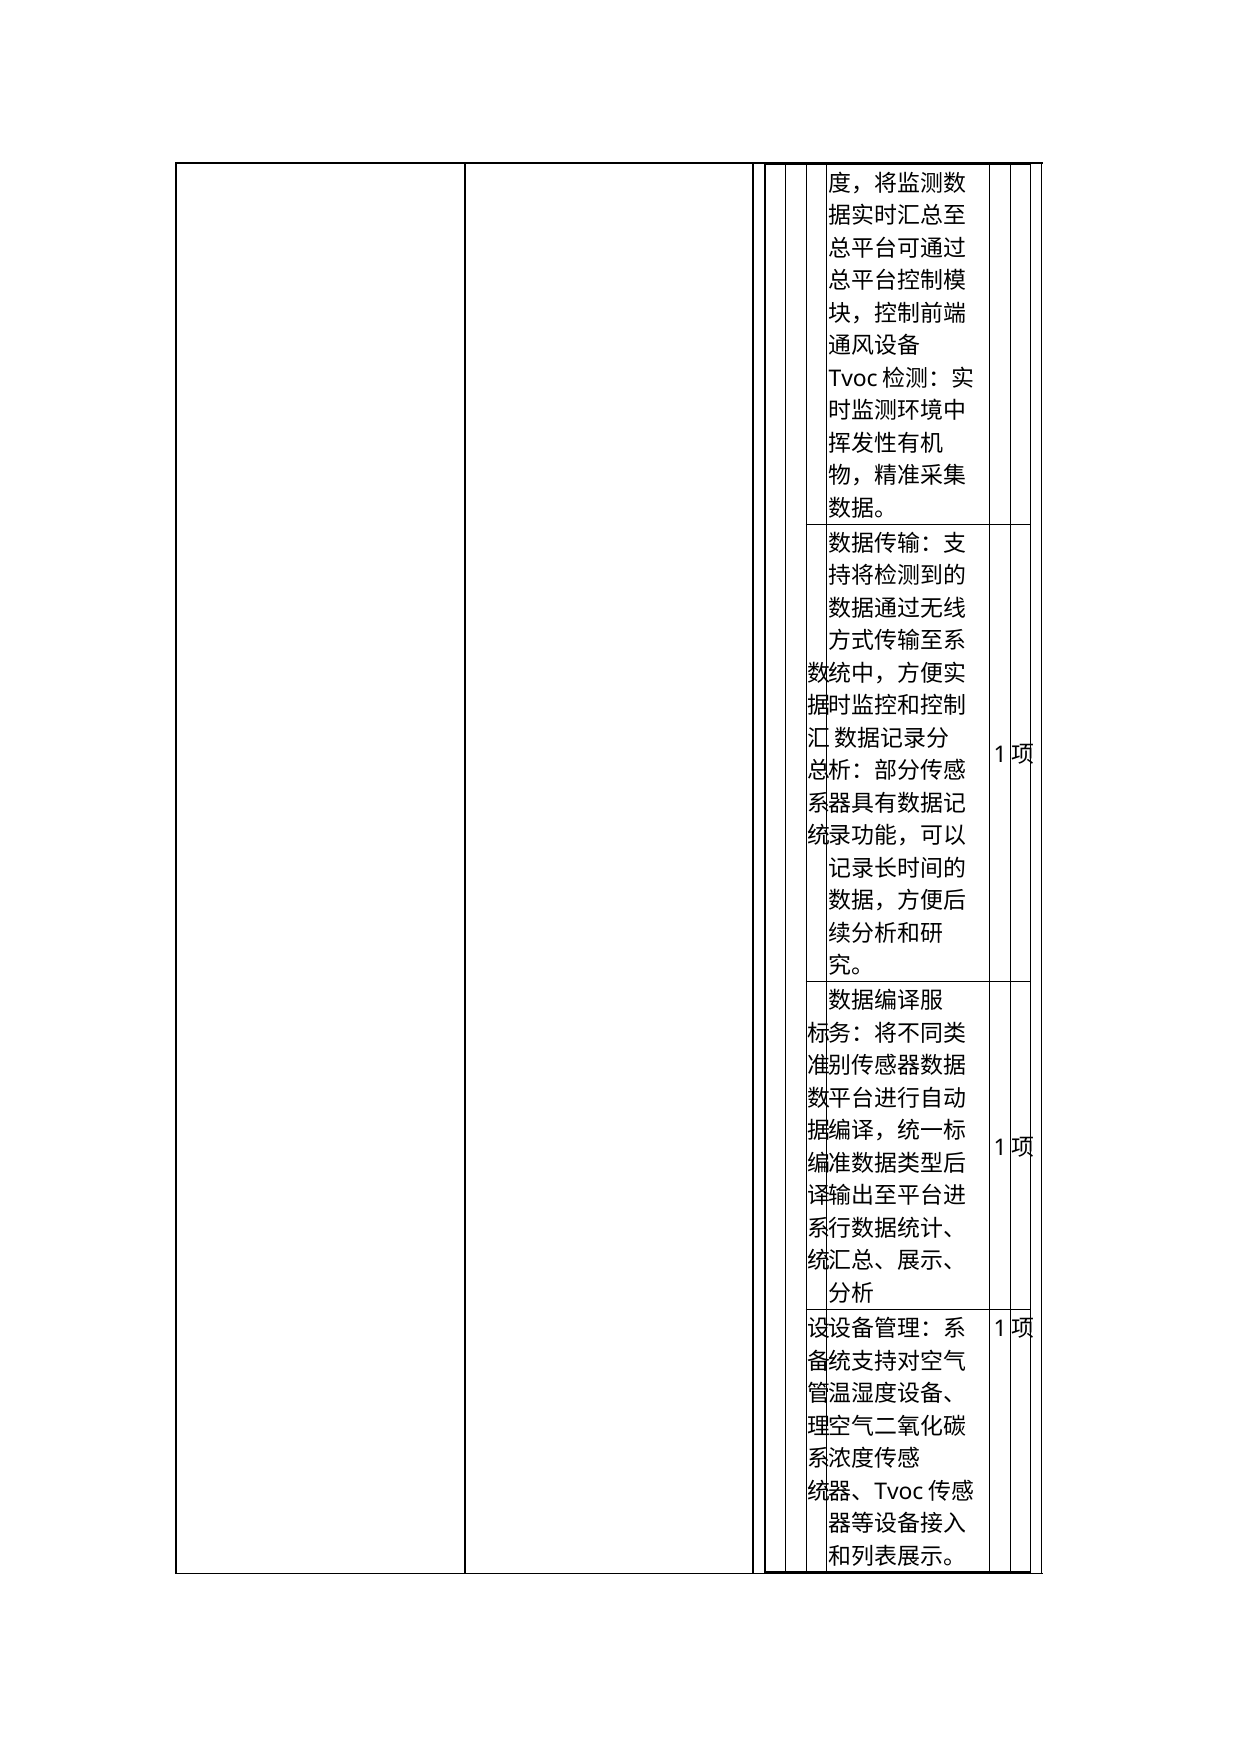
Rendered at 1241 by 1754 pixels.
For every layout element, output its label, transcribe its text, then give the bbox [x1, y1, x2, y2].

table_cell 1 [177, 164, 464, 1572]
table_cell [807, 165, 826, 524]
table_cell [990, 165, 1010, 524]
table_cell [786, 165, 806, 1571]
table_cell [466, 164, 752, 1572]
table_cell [827, 165, 989, 524]
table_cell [766, 165, 785, 1571]
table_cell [827, 1310, 989, 1571]
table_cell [807, 1310, 826, 1571]
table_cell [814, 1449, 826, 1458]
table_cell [1011, 1310, 1030, 1571]
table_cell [1011, 165, 1030, 524]
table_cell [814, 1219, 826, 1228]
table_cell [990, 1310, 1010, 1571]
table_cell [754, 164, 764, 1572]
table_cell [1031, 164, 1041, 1572]
